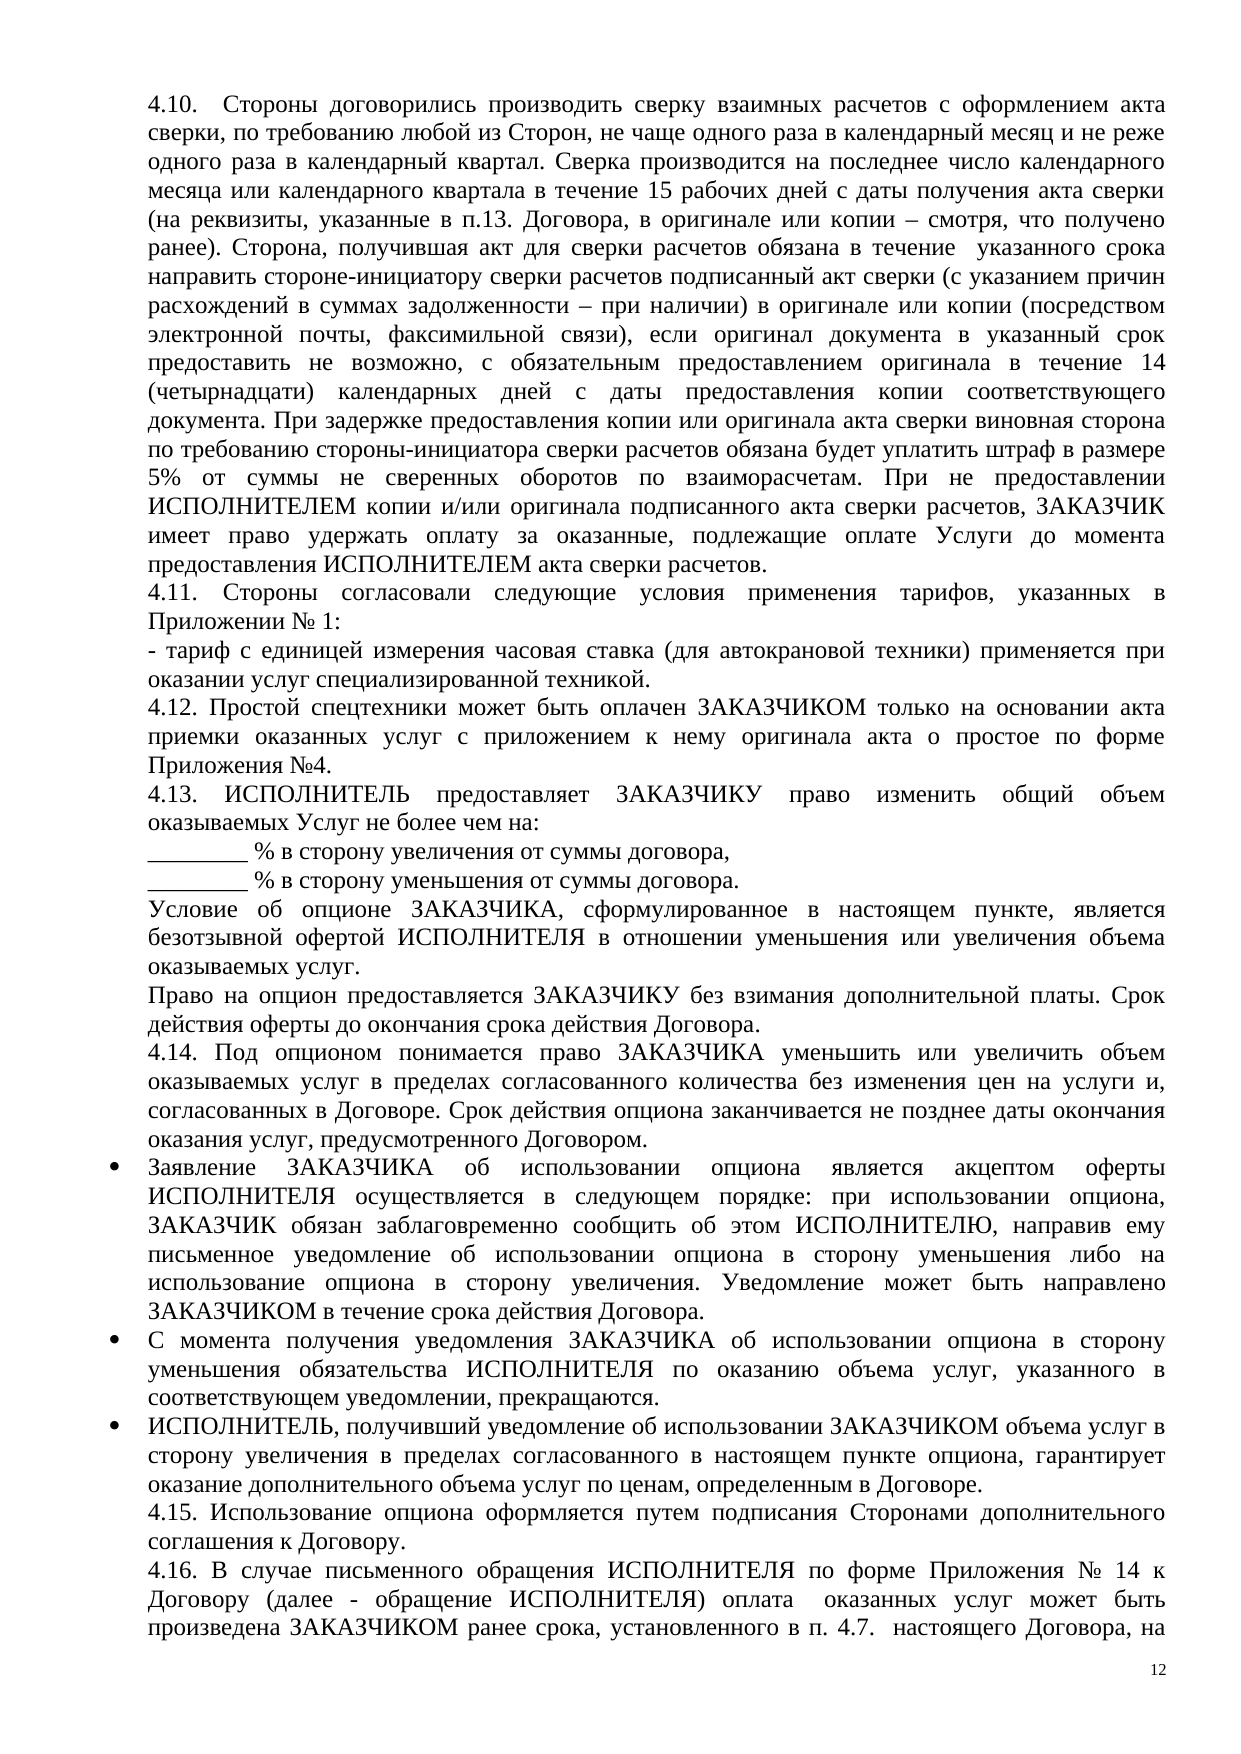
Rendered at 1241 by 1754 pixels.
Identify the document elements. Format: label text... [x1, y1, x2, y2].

text - тариф с единицей измерения часовая ставка (для автокрановой техники) применяется при оказании услуг специализированной техникой. [148, 635, 1166, 692]
text 4.14. Под опционом понимается право ЗАКАЗЧИКА уменьшить или увеличить объем оказываемых услуг в пределах согласованного количества без изменения цен на услуги и, согласованных в Договоре. Срок действия опциона заканчивается не позднее даты окончания оказания услуг, предусмотренного Договором. [148, 1037, 1166, 1152]
text 4.15. Использование опциона оформляется путем подписания Сторонами дополнительного соглашения к Договору. [148, 1497, 1166, 1555]
list ИСПОЛНИТЕЛЬ, получивший уведомление об использовании ЗАКАЗЧИКОМ объема услуг в сторону увеличения в пределах согласованного в настоящем пункте опциона, гарантирует оказание дополнительного объема услуг по ценам, определенным в Договоре. [110, 1411, 1166, 1497]
text Право на опцион предоставляется ЗАКАЗЧИКУ без взимания дополнительной платы. Срок действия оферты до окончания срока действия Договора. [148, 980, 1166, 1037]
text 4.12. Простой спецтехники может быть оплачен ЗАКАЗЧИКОМ только на основании акта приемки оказанных услуг с приложением к нему оригинала акта о простое по форме Приложения №4. [148, 692, 1166, 779]
text Условие об опционе ЗАКАЗЧИКА, сформулированное в настоящем пункте, является безотзывной офертой ИСПОЛНИТЕЛЯ в отношении уменьшения или увеличения объема оказываемых услуг. [148, 894, 1166, 980]
text ________ % в сторону уменьшения от суммы договора. [148, 865, 1166, 894]
text 4.13. ИСПОЛНИТЕЛЬ предоставляет ЗАКАЗЧИКУ право изменить общий объем оказываемых Услуг не более чем на: [148, 779, 1166, 836]
list Стороны договорились производить сверку взаимных расчетов с оформлением акта сверки, по требованию любой из Сторон, не чаще одного раза в календарный месяц и не реже одного раза в календарный квартал. Сверка производится на последнее число календарного месяца или календарного квартала в течение 15 рабочих дней с даты получения акта сверки (на реквизиты, указанные в п.13. Договора, в оригинале или копии – смотря, что получено ранее). Сторона, получившая акт для сверки расчетов обязана в течение указанного срока направить стороне-инициатору сверки расчетов подписанный акт сверки (с указанием причин расхождений в суммах задолженности – при наличии) в оригинале или копии (посредством электронной почты, факсимильной связи), если оригинал документа в указанный срок предоставить не возможно, с обязательным предоставлением оригинала в течение 14 (четырнадцати) календарных дней с даты предоставления копии соответствующего документа. При задержке предоставления копии или оригинала акта сверки виновная сторона по требованию стороны-инициатора сверки расчетов обязана будет уплатить штраф в размере 5% от суммы не сверенных оборотов по взаиморасчетам. При не предоставлении ИСПОЛНИТЕЛЕМ копии и/или оригинала подписанного акта сверки расчетов, ЗАКАЗЧИК имеет право удержать оплату за оказанные, подлежащие оплате Услуги до момента предоставления ИСПОЛНИТЕЛЕМ акта сверки расчетов. [148, 89, 1166, 577]
list С момента получения уведомления ЗАКАЗЧИКА об использовании опциона в сторону уменьшения обязательства ИСПОЛНИТЕЛЯ по оказанию объема услуг, указанного в соответствующем уведомлении, прекращаются. [110, 1325, 1166, 1411]
list Заявление ЗАКАЗЧИКА об использовании опциона является акцептом оферты ИСПОЛНИТЕЛЯ осуществляется в следующем порядке: при использовании опциона, ЗАКАЗЧИК обязан заблаговременно сообщить об этом ИСПОЛНИТЕЛЮ, направив ему письменное уведомление об использовании опциона в сторону уменьшения либо на использование опциона в сторону увеличения. Уведомление может быть направлено ЗАКАЗЧИКОМ в течение срока действия Договора. [110, 1152, 1166, 1325]
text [148, 1555, 1166, 1641]
list Стороны согласовали следующие условия применения тарифов, указанных в Приложении № 1: [148, 577, 1166, 635]
text ________ % в сторону увеличения от суммы договора, [148, 836, 1166, 865]
